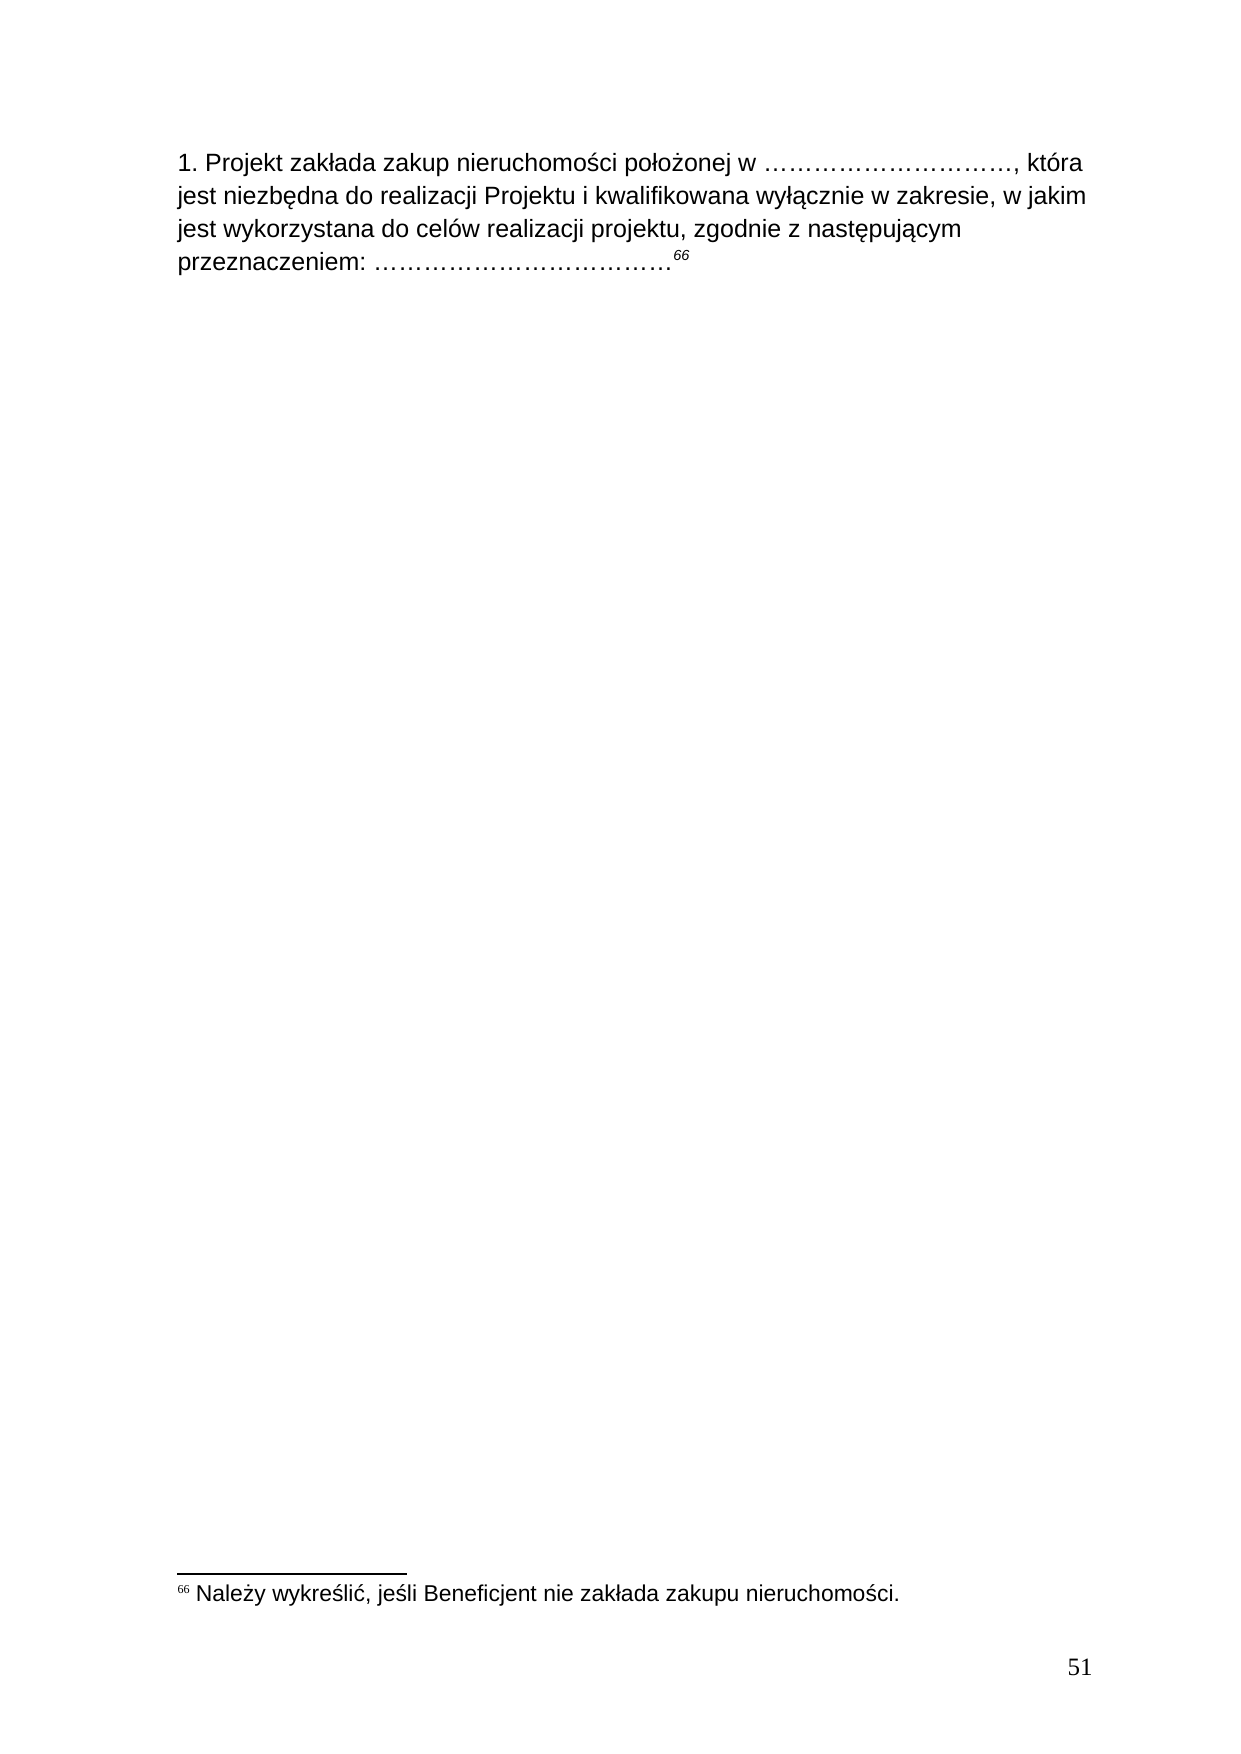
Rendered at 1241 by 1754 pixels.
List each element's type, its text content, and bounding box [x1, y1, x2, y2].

text 1. Projekt zakłada zakup nieruchomości położonej w …………………………, która jest niezbędna do realizacji Projektu i kwalifikowana wyłącznie w zakresie, w jakim jest wykorzystana do celów realizacji projektu, zgodnie z następującym przeznaczeniem: ……………………………… [177, 148, 1093, 275]
